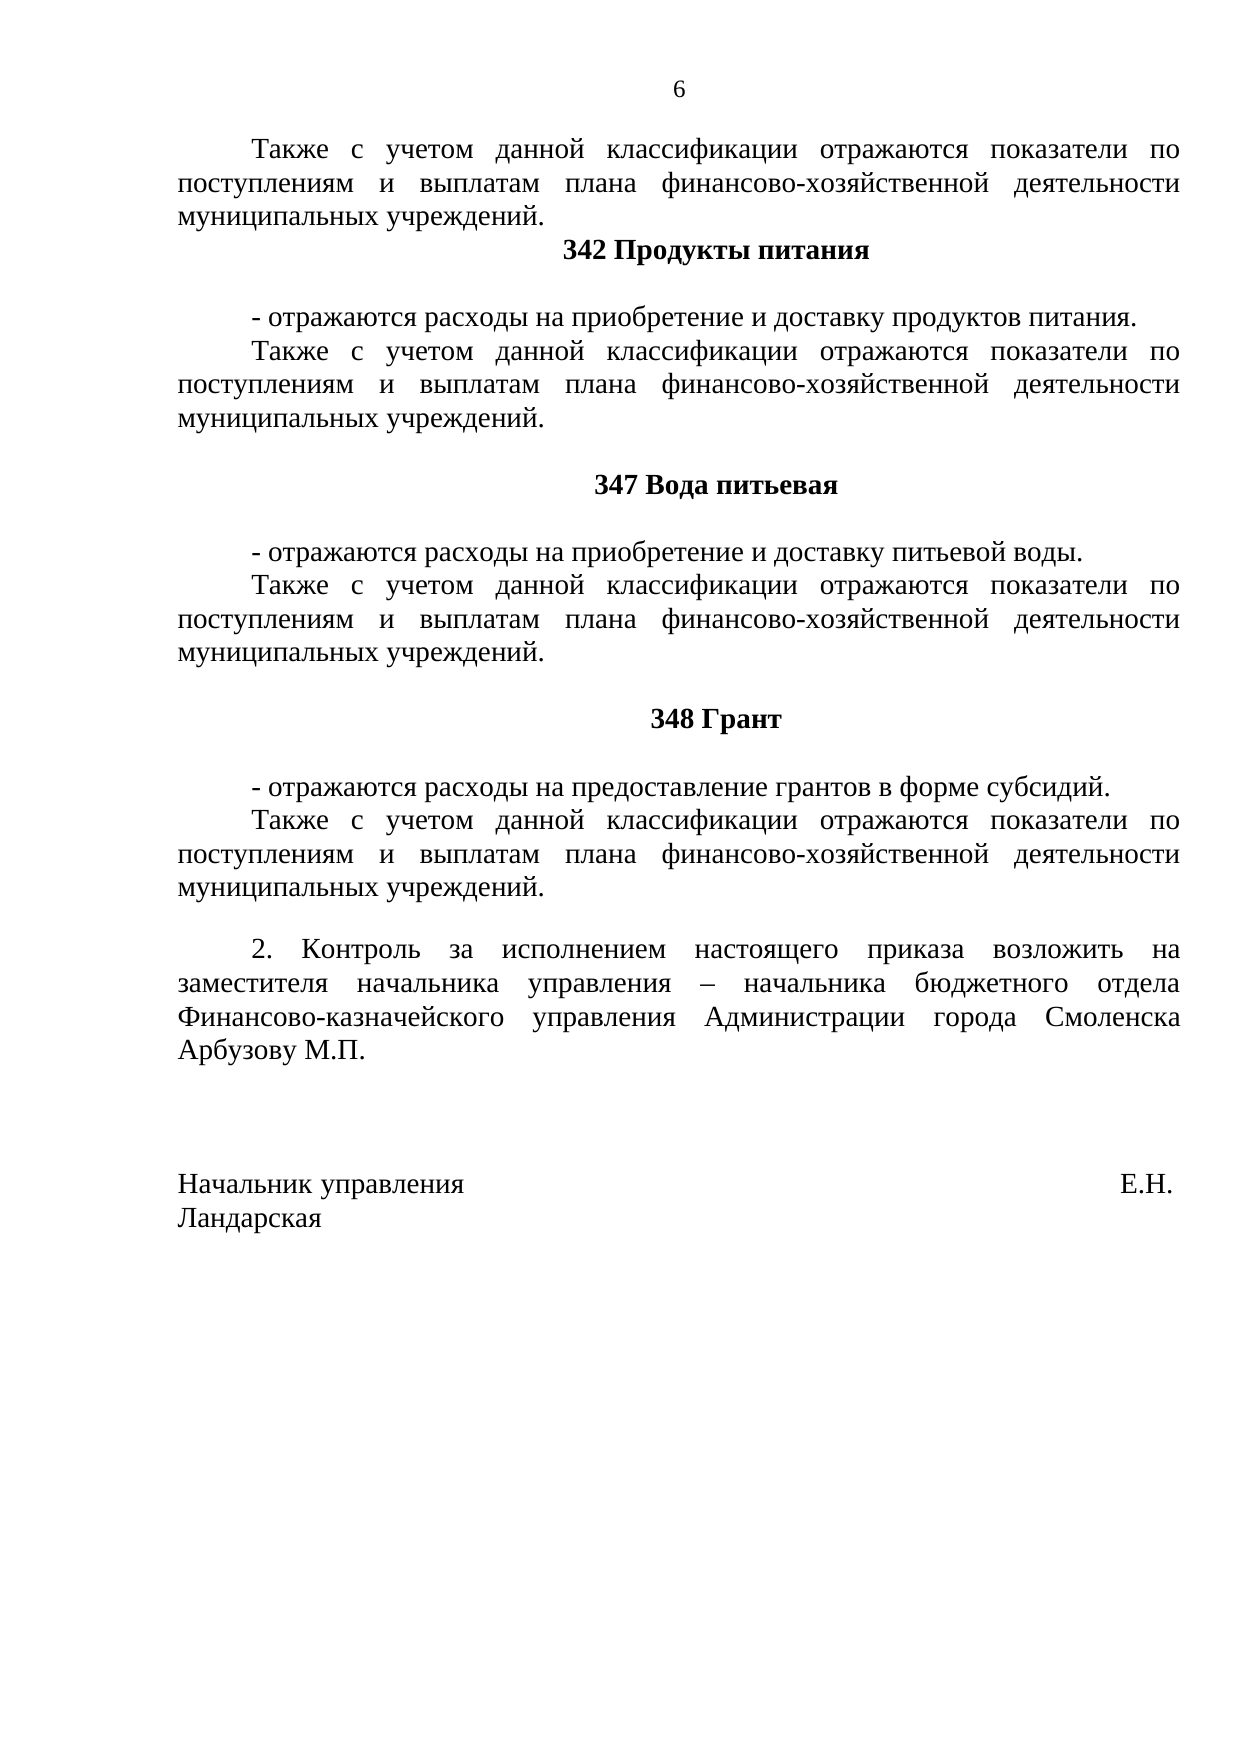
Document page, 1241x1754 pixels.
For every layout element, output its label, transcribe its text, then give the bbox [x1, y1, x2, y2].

text Начальник управления Е.Н. Ландарская [177, 1166, 1181, 1233]
text 2. Контроль за исполнением настоящего приказа возложить на заместителя начальника управления – начальника бюджетного отдела Финансово-казначейского управления Администрации города Смоленска Арбузову М.П. [177, 932, 1181, 1066]
list 347 Вода питьевая [177, 467, 1181, 500]
list - отражаются расходы на приобретение и доставку питьевой воды. [177, 534, 1181, 567]
list 342 Продукты питания [177, 232, 1181, 266]
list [177, 131, 1181, 232]
list - отражаются расходы на предоставление грантов в форме субсидий. [177, 769, 1181, 802]
list 348 Грант [177, 702, 1181, 735]
list - отражаются расходы на приобретение и доставку продуктов питания. [177, 299, 1181, 333]
